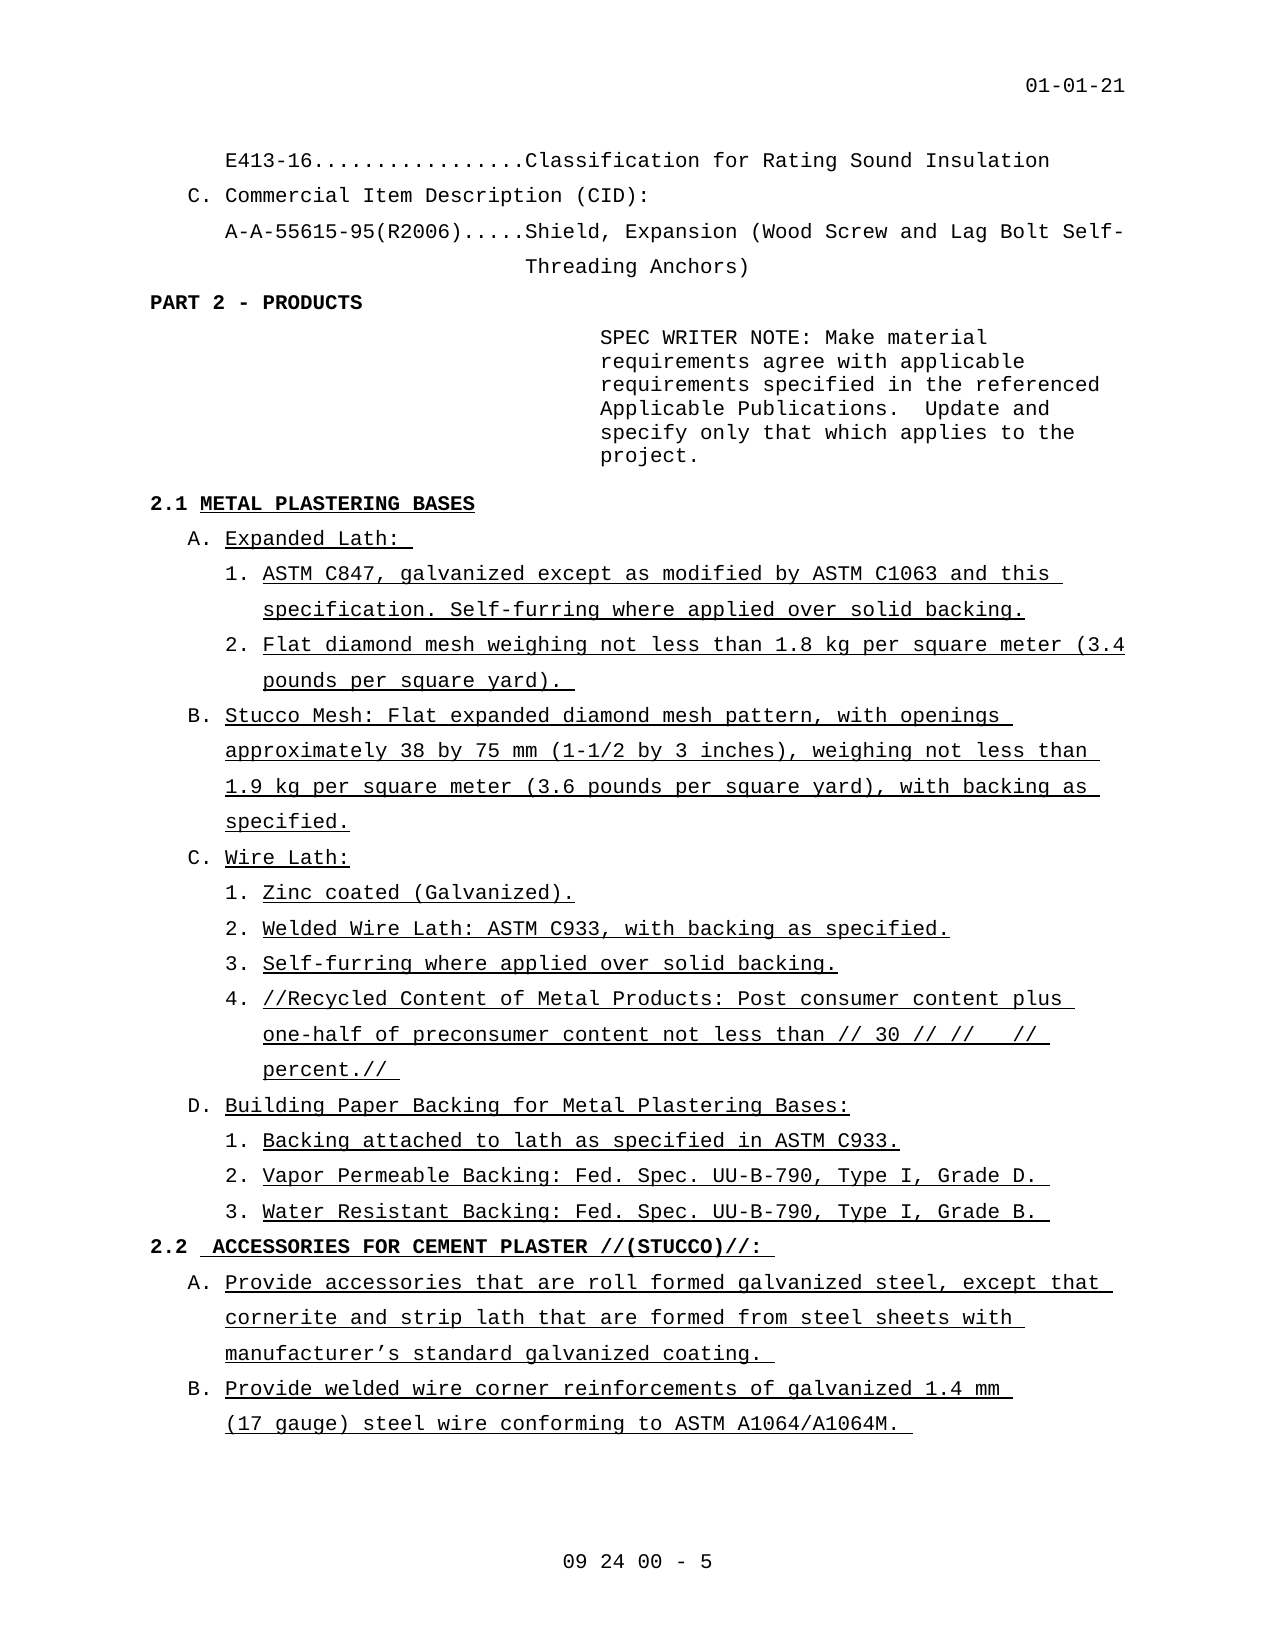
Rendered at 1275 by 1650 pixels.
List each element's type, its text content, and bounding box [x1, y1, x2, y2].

text Stucco Mesh: Flat expanded diamond mesh pattern, with openings approximately 38 by 75 mm (1-1/2 by 3 inches), weighing not less than 1.9 kg per square meter (3.6 pounds per square yard), with backing as specified. [187, 705, 1125, 835]
text //Recycled Content of Metal Products: Post consumer content plus one-half of preconsumer content not less than // 30 // // // percent.// [225, 988, 1125, 1083]
text Vapor Permeable Backing: Fed. Spec. UU-B-790, Type I, Grade D. [225, 1166, 1125, 1189]
text Provide accessories that are roll formed galvanized steel, except that cornerite and strip lath that are formed from steel sheets with manufacturer’s standard galvanized coating. [187, 1272, 1125, 1366]
text Provide welded wire corner reinforcements of galvanized 1.4 mm (17 gauge) steel wire conforming to ASTM A1064/A1064M. [187, 1378, 1125, 1437]
text PRODUCTS [150, 292, 1125, 315]
text ACCESSORIES FOR CEMENT PLASTER //(STUCCO)//: [150, 1236, 1125, 1260]
text A-A-55615-95(R2006) Shield, Expansion (Wood Screw and Lag Bolt Self-Threading Anchors) [225, 221, 1125, 280]
text Wire Lath: [187, 847, 1125, 870]
text Backing attached to lath as specified in ASTM C933. [225, 1130, 1125, 1154]
text Water Resistant Backing: Fed. Spec. UU-B-790, Type I, Grade B. [225, 1201, 1125, 1224]
text METAL PLASTERING BASES [150, 493, 1125, 516]
text Self-furring where applied over solid backing. [225, 953, 1125, 977]
text SPEC WRITER NOTE: Make material requirements agree with applicable requirements specified in the referenced Applicable Publications. Update and specify only that which applies to the project. [600, 327, 1125, 469]
text Welded Wire Lath: ASTM C933, with backing as specified. [225, 918, 1125, 941]
text Flat diamond mesh weighing not less than 1.8 kg per square meter (3.4 pounds per square yard). [225, 634, 1125, 693]
text Expanded Lath: [187, 528, 1125, 552]
text Commercial Item Description (CID): [187, 185, 1125, 209]
text Zinc coated (Galvanized). [225, 882, 1125, 906]
text Building Paper Backing for Metal Plastering Bases: [187, 1095, 1125, 1118]
text ASTM C847, galvanized except as modified by ASTM C1063 and this specification. Self-furring where applied over solid backing. [225, 563, 1125, 622]
text E413-16 Classification for Rating Sound Insulation [225, 150, 1125, 174]
